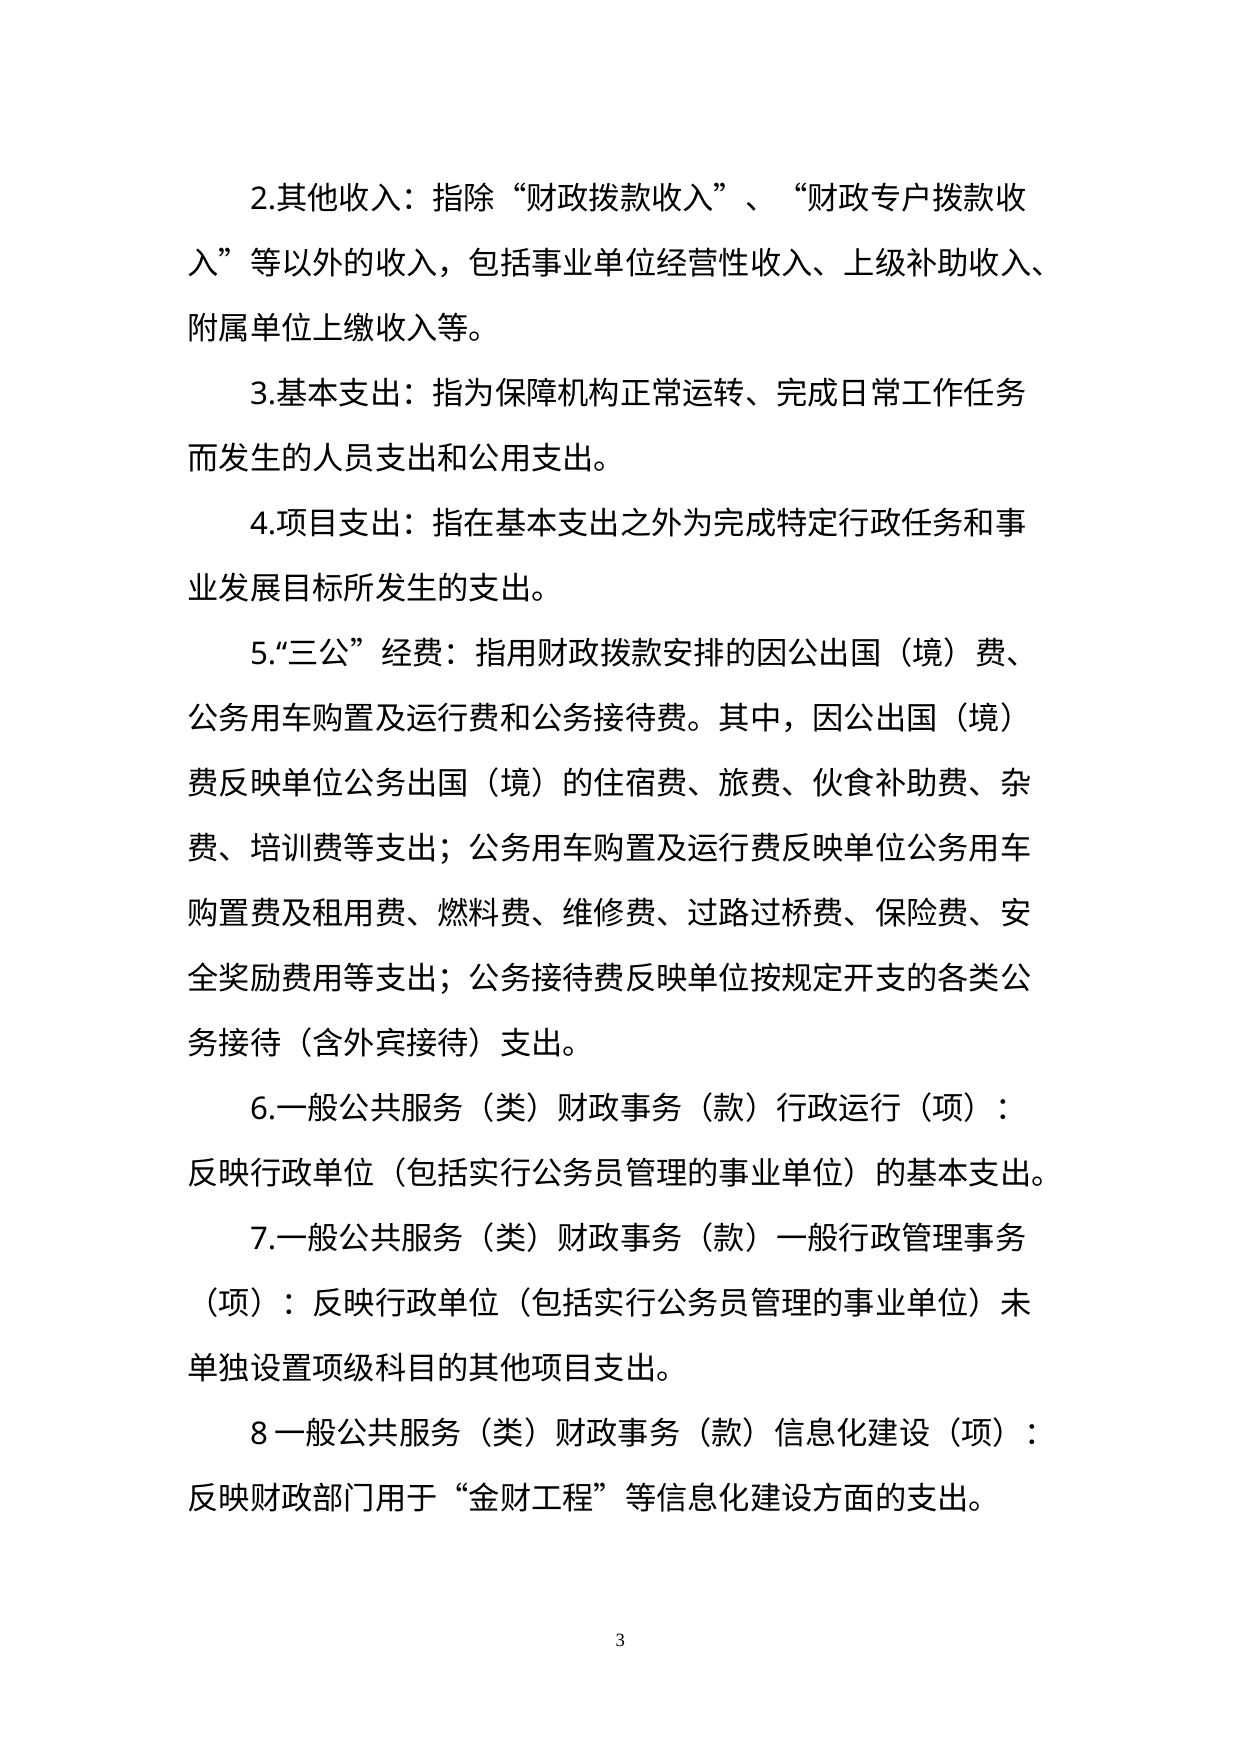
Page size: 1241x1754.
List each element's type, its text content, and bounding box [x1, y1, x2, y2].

text 5.“三公”经费：指用财政拨款安排的因公出国（境）费、公务用车购置及运行费和公务接待费。其中，因公出国（境）费反映单位公务出国（境）的住宿费、旅费、伙食补助费、杂费、培训费等支出；公务用车购置及运行费反映单位公务用车购置费及租用费、燃料费、维修费、过路过桥费、保险费、安全奖励费用等支出；公务接待费反映单位按规定开支的各类公务接待（含外宾接待）支出。 [187, 618, 1053, 1073]
text 3.基本支出：指为保障机构正常运转、完成日常工作任务而发生的人员支出和公用支出。 [187, 358, 1053, 488]
text 8一般公共服务（类）财政事务（款）信息化建设（项）：反映财政部门用于“金财工程”等信息化建设方面的支出。 [187, 1398, 1053, 1528]
text 6.一般公共服务（类）财政事务（款）行政运行（项）：反映行政单位（包括实行公务员管理的事业单位）的基本支出。 [187, 1073, 1053, 1203]
text 2.其他收入：指除“财政拨款收入”、“财政专户拨款收入”等以外的收入，包括事业单位经营性收入、上级补助收入、附属单位上缴收入等。 [187, 163, 1053, 358]
text 7.一般公共服务（类）财政事务（款）一般行政管理事务（项）：反映行政单位（包括实行公务员管理的事业单位）未单独设置项级科目的其他项目支出。 [187, 1203, 1053, 1398]
text 4.项目支出：指在基本支出之外为完成特定行政任务和事业发展目标所发生的支出。 [187, 488, 1053, 618]
